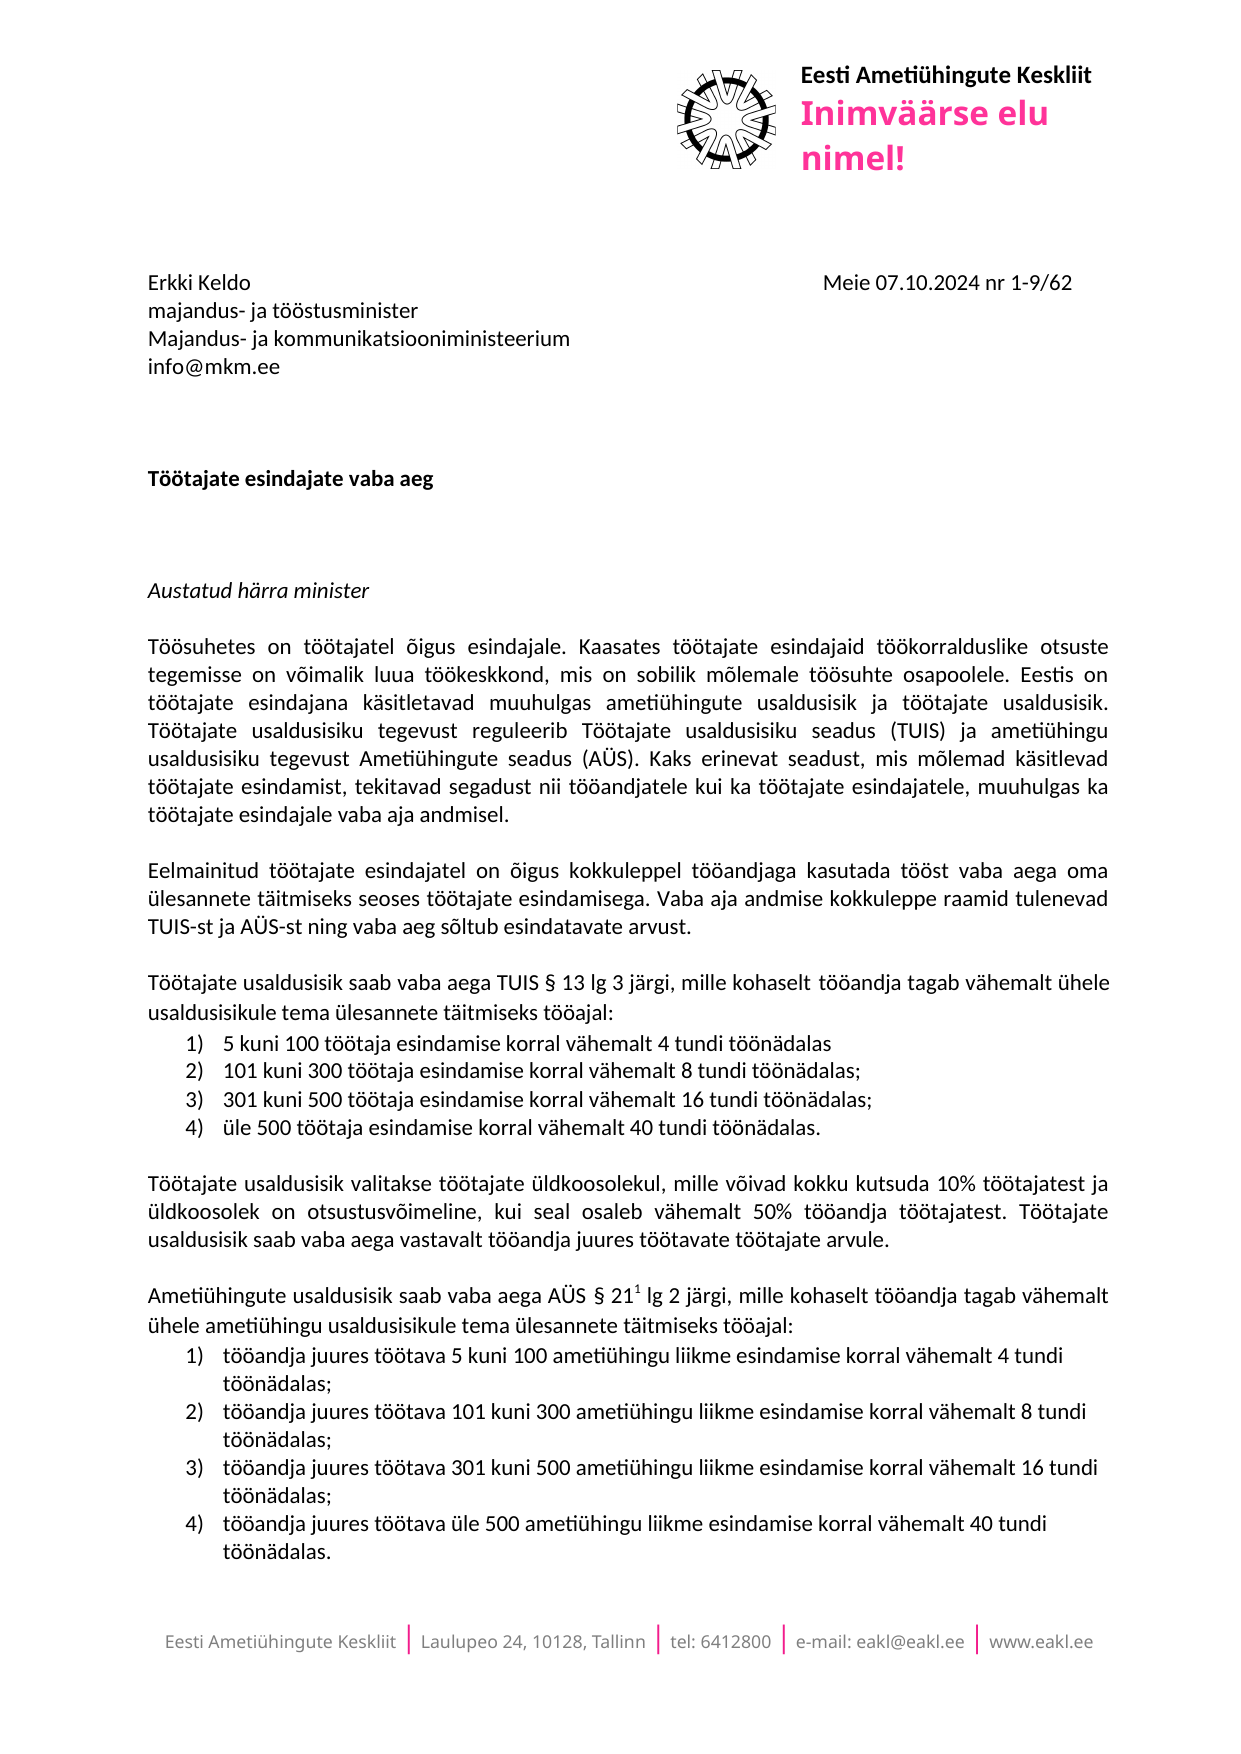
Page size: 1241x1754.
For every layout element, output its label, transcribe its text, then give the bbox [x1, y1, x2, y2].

list tööandja juures töötava 5 kuni 100 ametiühingu liikme esindamise korral vähemalt 4 tundi töönädalas; [185, 1341, 1110, 1397]
text Töötajate usaldusisik valitakse töötajate üldkoosolekul, mille võivad kokku kutsuda 10% töötajatest ja üldkoosolek on otsustusvõimeline, kui seal osaleb vähemalt 50% tööandja töötajatest. Töötajate usaldusisik saab vaba aega vastavalt tööandja juures töötavate töötajate arvule. [148, 1169, 1110, 1253]
list tööandja juures töötava 301 kuni 500 ametiühingu liikme esindamise korral vähemalt 16 tundi töönädalas; [185, 1453, 1110, 1509]
list tööandja juures töötava 101 kuni 300 ametiühingu liikme esindamise korral vähemalt 8 tundi töönädalas; [185, 1397, 1110, 1453]
text Töötajate usaldusisik saab vaba aega TUIS § 13 lg 3 järgi, mille kohaselt tööandja tagab vähemalt ühele usaldusisikule tema ülesannete täitmiseks tööajal: [148, 968, 1110, 1026]
text Majandus- ja kommunikatsiooniministeerium [148, 324, 1110, 352]
text info@mkm.ee [148, 352, 1110, 380]
list 5 kuni 100 töötaja esindamise korral vähemalt 4 tundi töönädalas [185, 1029, 1110, 1057]
list 101 kuni 300 töötaja esindamise korral vähemalt 8 tundi töönädalas; [185, 1057, 1110, 1085]
text Ametiühingute usaldusisik saab vaba aega AÜS § 211 lg 2 järgi, mille kohaselt tööandja tagab vähemalt ühele ametiühingu usaldusisikule tema ülesannete täitmiseks tööajal: [148, 1281, 1110, 1339]
list 301 kuni 500 töötaja esindamise korral vähemalt 16 tundi töönädalas; [185, 1085, 1110, 1113]
list tööandja juures töötava üle 500 ametiühingu liikme esindamise korral vähemalt 40 tundi töönädalas. [185, 1509, 1110, 1565]
text Töösuhetes on töötajatel õigus esindajale. Kaasates töötajate esindajaid töökorralduslike otsuste tegemisse on võimalik luua töökeskkond, mis on sobilik mõlemale töösuhte osapoolele. Eestis on töötajate esindajana käsitletavad muuhulgas ametiühingute usaldusisik ja töötajate usaldusisik. Töötajate usaldusisiku tegevust reguleerib Töötajate usaldusisiku seadus (TUIS) ja ametiühingu usaldusisiku tegevust Ametiühingute seadus (AÜS). Kaks erinevat seadust, mis mõlemad käsitlevad töötajate esindamist, tekitavad segadust nii tööandjatele kui ka töötajate esindajatele, muuhulgas ka töötajate esindajale vaba aja andmisel. [148, 632, 1110, 828]
text Erkki Keldo Meie 07.10.2024 nr 1-9/62 [148, 268, 1110, 296]
text Eelmainitud töötajate esindajatel on õigus kokkuleppel tööandjaga kasutada tööst vaba aega oma ülesannete täitmiseks seoses töötajate esindamisega. Vaba aja andmise kokkuleppe raamid tulenevad TUIS-st ja AÜS-st ning vaba aeg sõltub esindatavate arvust. [148, 856, 1110, 940]
list üle 500 töötaja esindamise korral vähemalt 40 tundi töönädalas. [185, 1113, 1110, 1141]
text majandus- ja tööstusminister [148, 296, 1110, 324]
text Töötajate esindajate vaba aeg [148, 464, 1110, 492]
text Austatud härra minister [148, 576, 1110, 604]
picture [677, 70, 776, 169]
